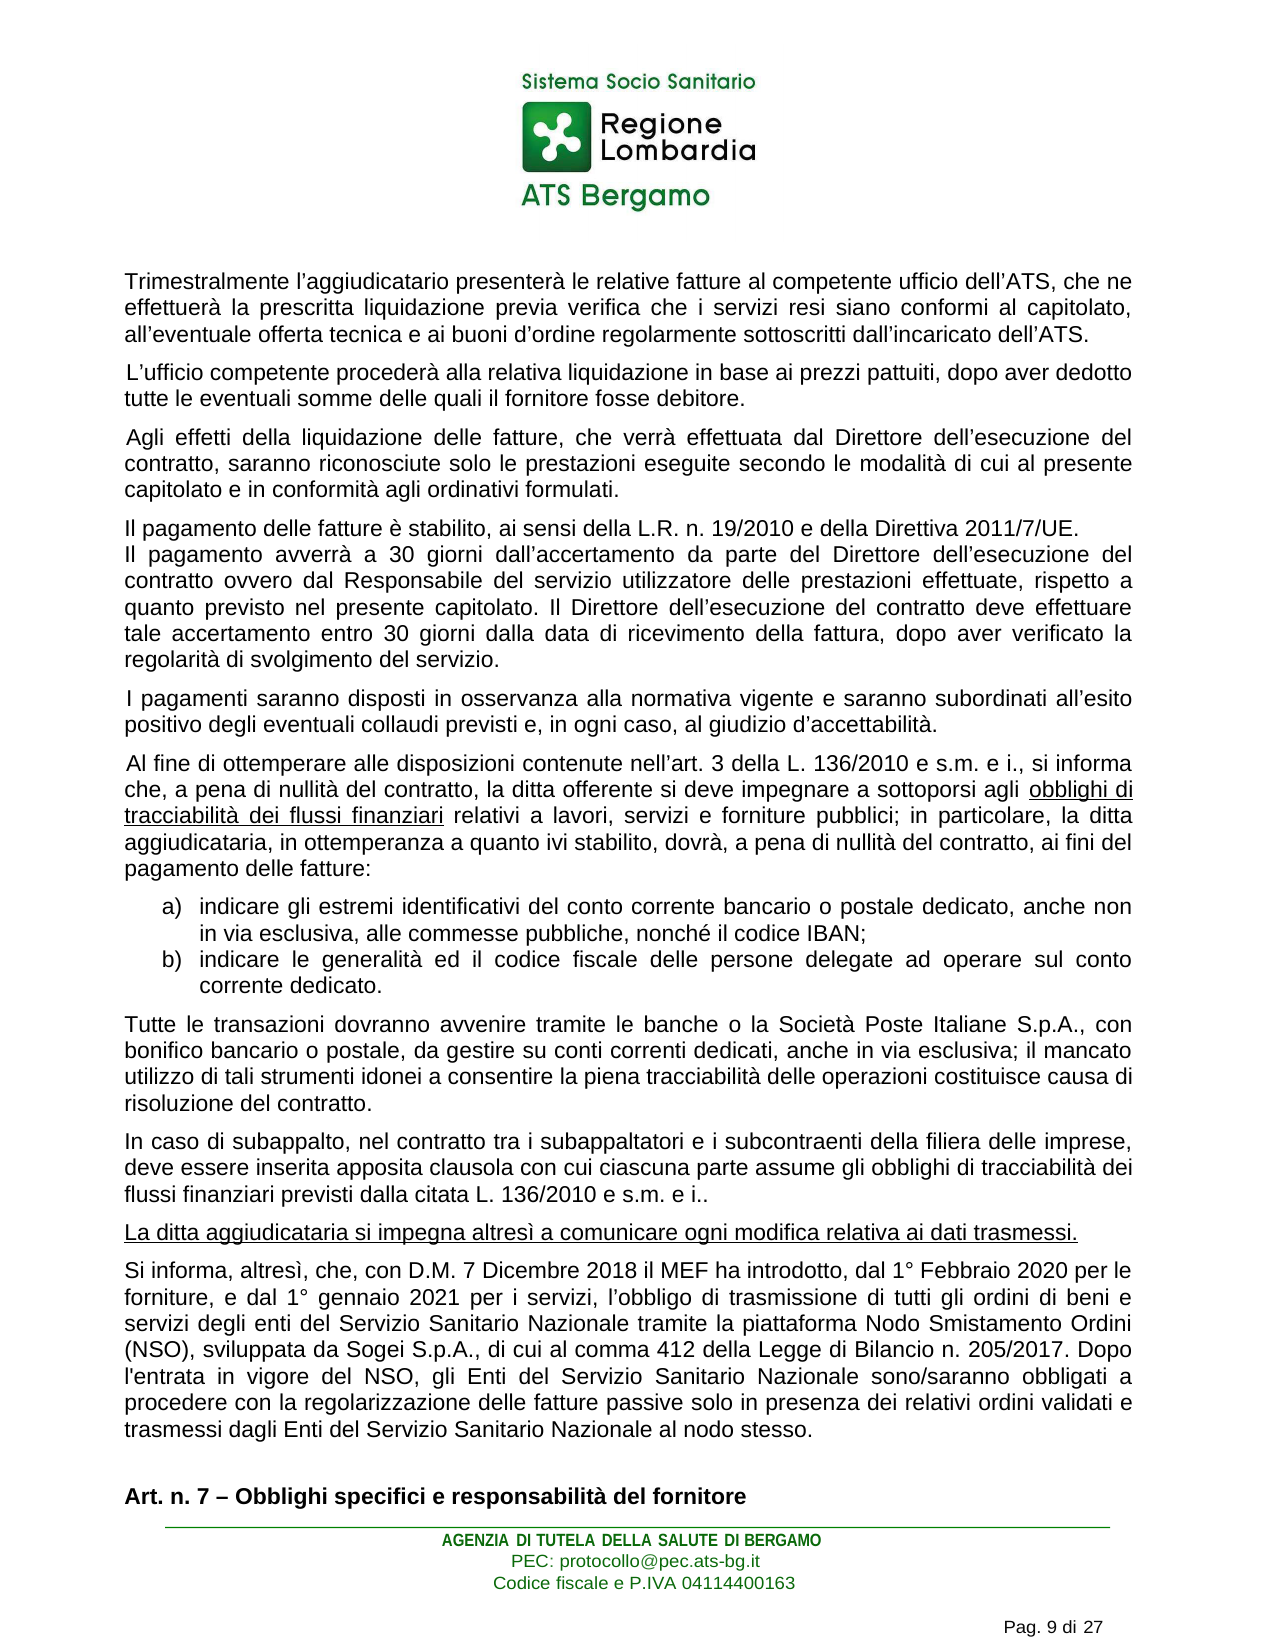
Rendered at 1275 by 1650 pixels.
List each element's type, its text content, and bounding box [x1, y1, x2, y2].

text Tutte le transazioni dovranno avvenire tramite le banche o la Società Poste Italiane S.p.A., con bonifico bancario o postale, da gestire su conti correnti dedicati, anche in via esclusiva; il mancato utilizzo di tali strumenti idonei a consentire la piena tracciabilità delle operazioni costituisce causa di risoluzione del contratto. [124, 1011, 1133, 1116]
text In caso di subappalto, nel contratto tra i subappaltatori e i subcontraenti della filiera delle imprese, deve essere inserita apposita clausola con cui ciascuna parte assume gli obblighi di tracciabilità dei flussi finanziari previsti dalla citata L. 136/2010 e s.m. e i.. [124, 1128, 1133, 1207]
text L’ufficio competente procederà alla relativa liquidazione in base ai prezzi pattuiti, dopo aver dedotto tutte le eventuali somme delle quali il fornitore fosse debitore. [124, 359, 1133, 412]
text Art. n. 7 – Obblighi specifici e responsabilità del fornitore [124, 1483, 1133, 1509]
text Il pagamento avverrà a 30 giorni dall’accertamento da parte del Direttore dell’esecuzione del contratto ovvero dal Responsabile del servizio utilizzatore delle prestazioni effettuate, rispetto a quanto previsto nel presente capitolato. Il Direttore dell’esecuzione del contratto deve effettuare tale accertamento entro 30 giorni dalla data di ricevimento della fattura, dopo aver verificato la regolarità di svolgimento del servizio. [124, 541, 1133, 673]
picture [491, 44, 784, 242]
text Al fine di ottemperare alle disposizioni contenute nell’art. 3 della L. 136/2010 e s.m. e i., si informa che, a pena di nullità del contratto, la ditta offerente si deve impegnare a sottoporsi agli obblighi di tracciabilità dei flussi finanziari relativi a lavori, servizi e forniture pubblici; in particolare, la ditta aggiudicataria, in ottemperanza a quanto ivi stabilito, dovrà, a pena di nullità del contratto, ai fini del pagamento delle fatture: [124, 749, 1133, 881]
text La ditta aggiudicataria si impegna altresì a comunicare ogni modifica relativa ai dati trasmessi. [124, 1219, 1133, 1245]
list indicare le generalità ed il codice fiscale delle persone delegate ad operare sul conto corrente dedicato. [162, 946, 1133, 999]
text Il pagamento delle fatture è stabilito, ai sensi della L.R. n. 19/2010 e della Direttiva 2011/7/UE. [124, 515, 1133, 541]
list indicare gli estremi identificativi del conto corrente bancario o postale dedicato, anche non in via esclusiva, alle commesse pubbliche, nonché il codice IBAN; [162, 893, 1133, 946]
text Trimestralmente l’aggiudicatario presenterà le relative fatture al competente ufficio dell’ATS, che ne effettuerà la prescritta liquidazione previa verifica che i servizi resi siano conformi al capitolato, all’eventuale offerta tecnica e ai buoni d’ordine regolarmente sottoscritti dall’incaricato dell’ATS. [124, 268, 1133, 347]
text Agli effetti della liquidazione delle fatture, che verrà effettuata dal Direttore dell’esecuzione del contratto, saranno riconosciute solo le prestazioni eseguite secondo le modalità di cui al presente capitolato e in conformità agli ordinativi formulati. [124, 424, 1133, 503]
text I pagamenti saranno disposti in osservanza alla normativa vigente e saranno subordinati all’esito positivo degli eventuali collaudi previsti e, in ogni caso, al giudizio d’accettabilità. [124, 685, 1133, 737]
text Si informa, altresì, che, con D.M. 7 Dicembre 2018 il MEF ha introdotto, dal 1° Febbraio 2020 per le forniture, e dal 1° gennaio 2021 per i servizi, l’obbligo di trasmissione di tutti gli ordini di beni e servizi degli enti del Servizio Sanitario Nazionale tramite la piattaforma Nodo Smistamento Ordini (NSO), sviluppata da Sogei S.p.A., di cui al comma 412 della Legge di Bilancio n. 205/2017. Dopo l'entrata in vigore del NSO, gli Enti del Servizio Sanitario Nazionale sono/saranno obbligati a procedere con la regolarizzazione delle fatture passive solo in presenza dei relativi ordini validati e trasmessi dagli Enti del Servizio Sanitario Nazionale al nodo stesso. [124, 1257, 1133, 1442]
